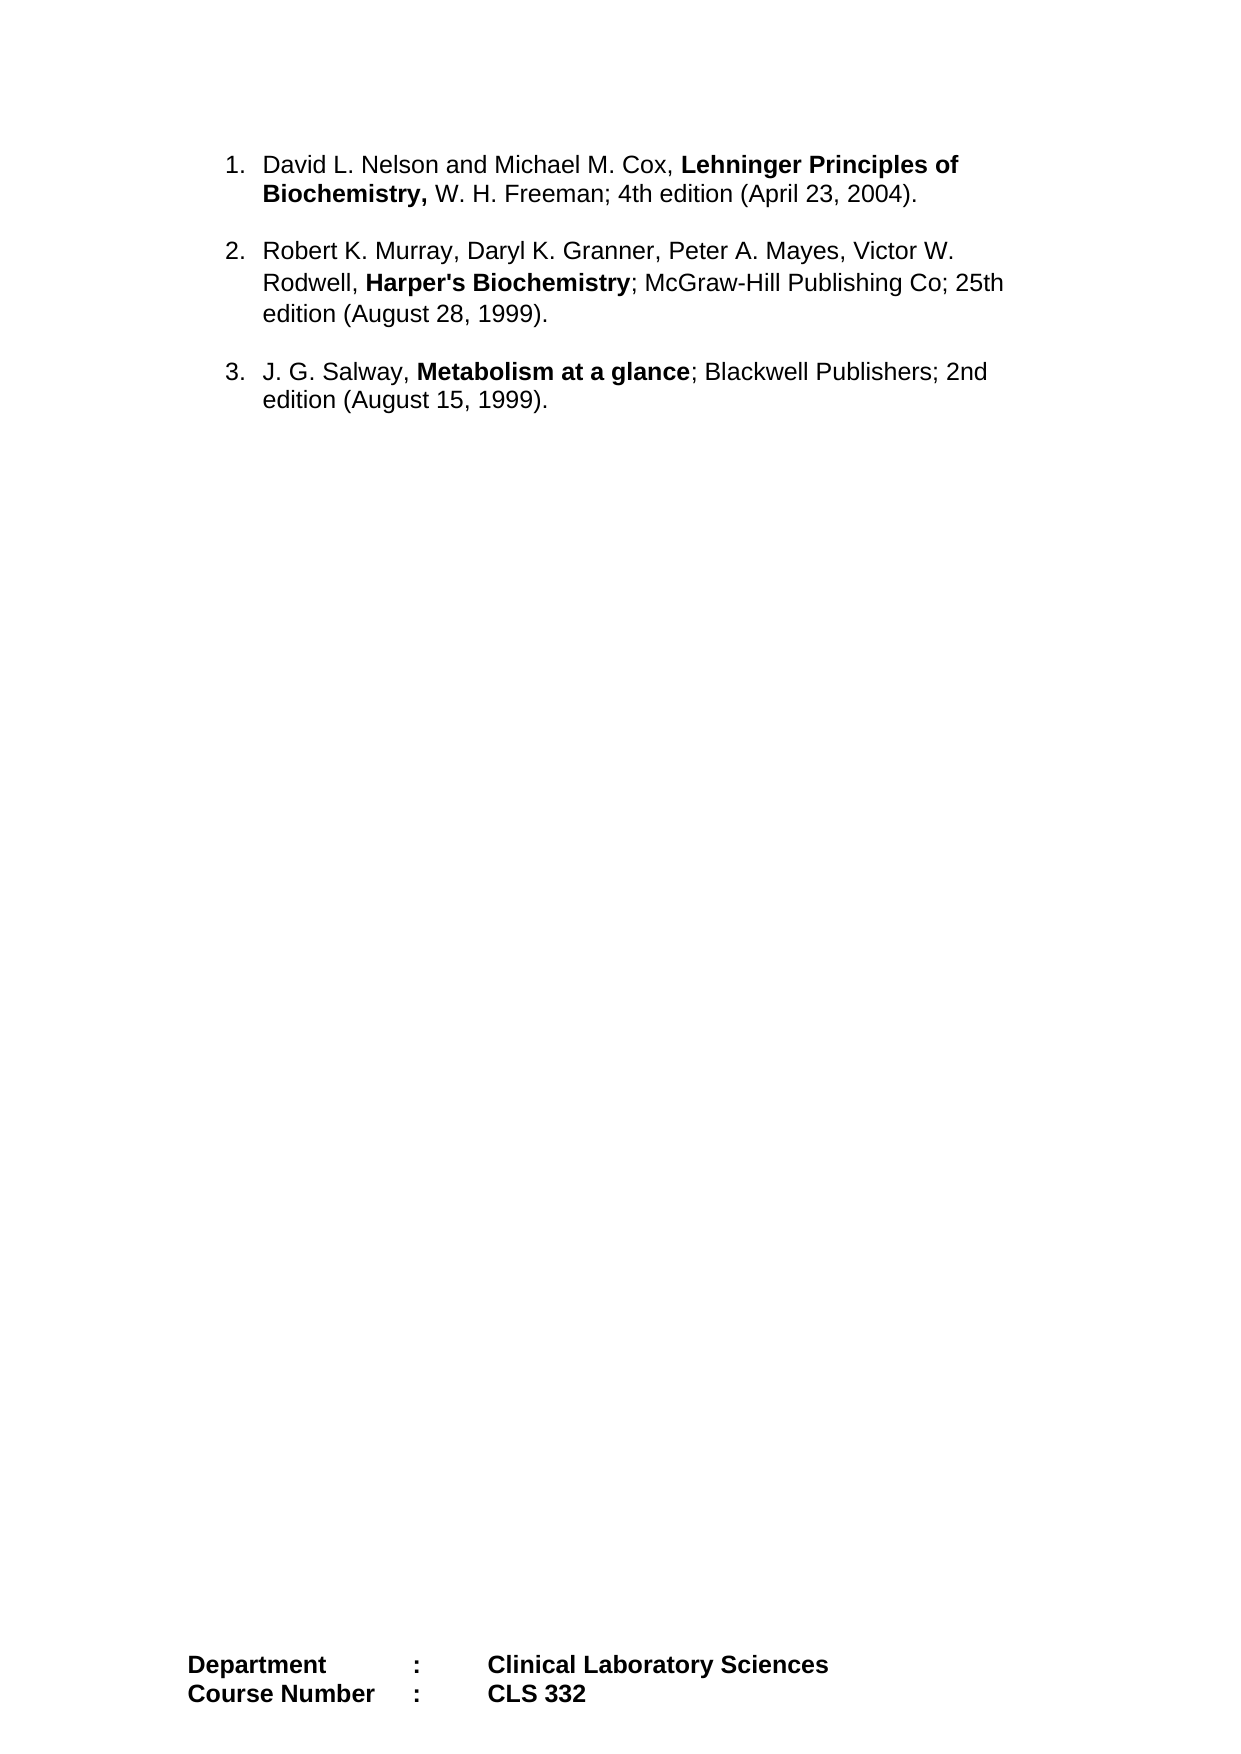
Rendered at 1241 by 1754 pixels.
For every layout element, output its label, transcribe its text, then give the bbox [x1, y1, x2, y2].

list Robert K. Murray, Daryl K. Granner, Peter A. Mayes, Victor W. Rodwell, Harper's Biochemistry; McGraw-Hill Publishing Co; 25th edition (August 28, 1999). [225, 236, 1053, 328]
text Department : Clinical Laboratory Sciences [187, 1650, 1053, 1679]
list J. G. Salway, Metabolism at a glance; Blackwell Publishers; 2nd edition (August 15, 1999). [225, 357, 1053, 414]
text Course Number : CLS 332 [187, 1679, 1053, 1708]
list David L. Nelson and Michael M. Cox, Lehninger Principles of Biochemistry, W. H. Freeman; 4th edition (April 23, 2004). [225, 150, 1053, 207]
